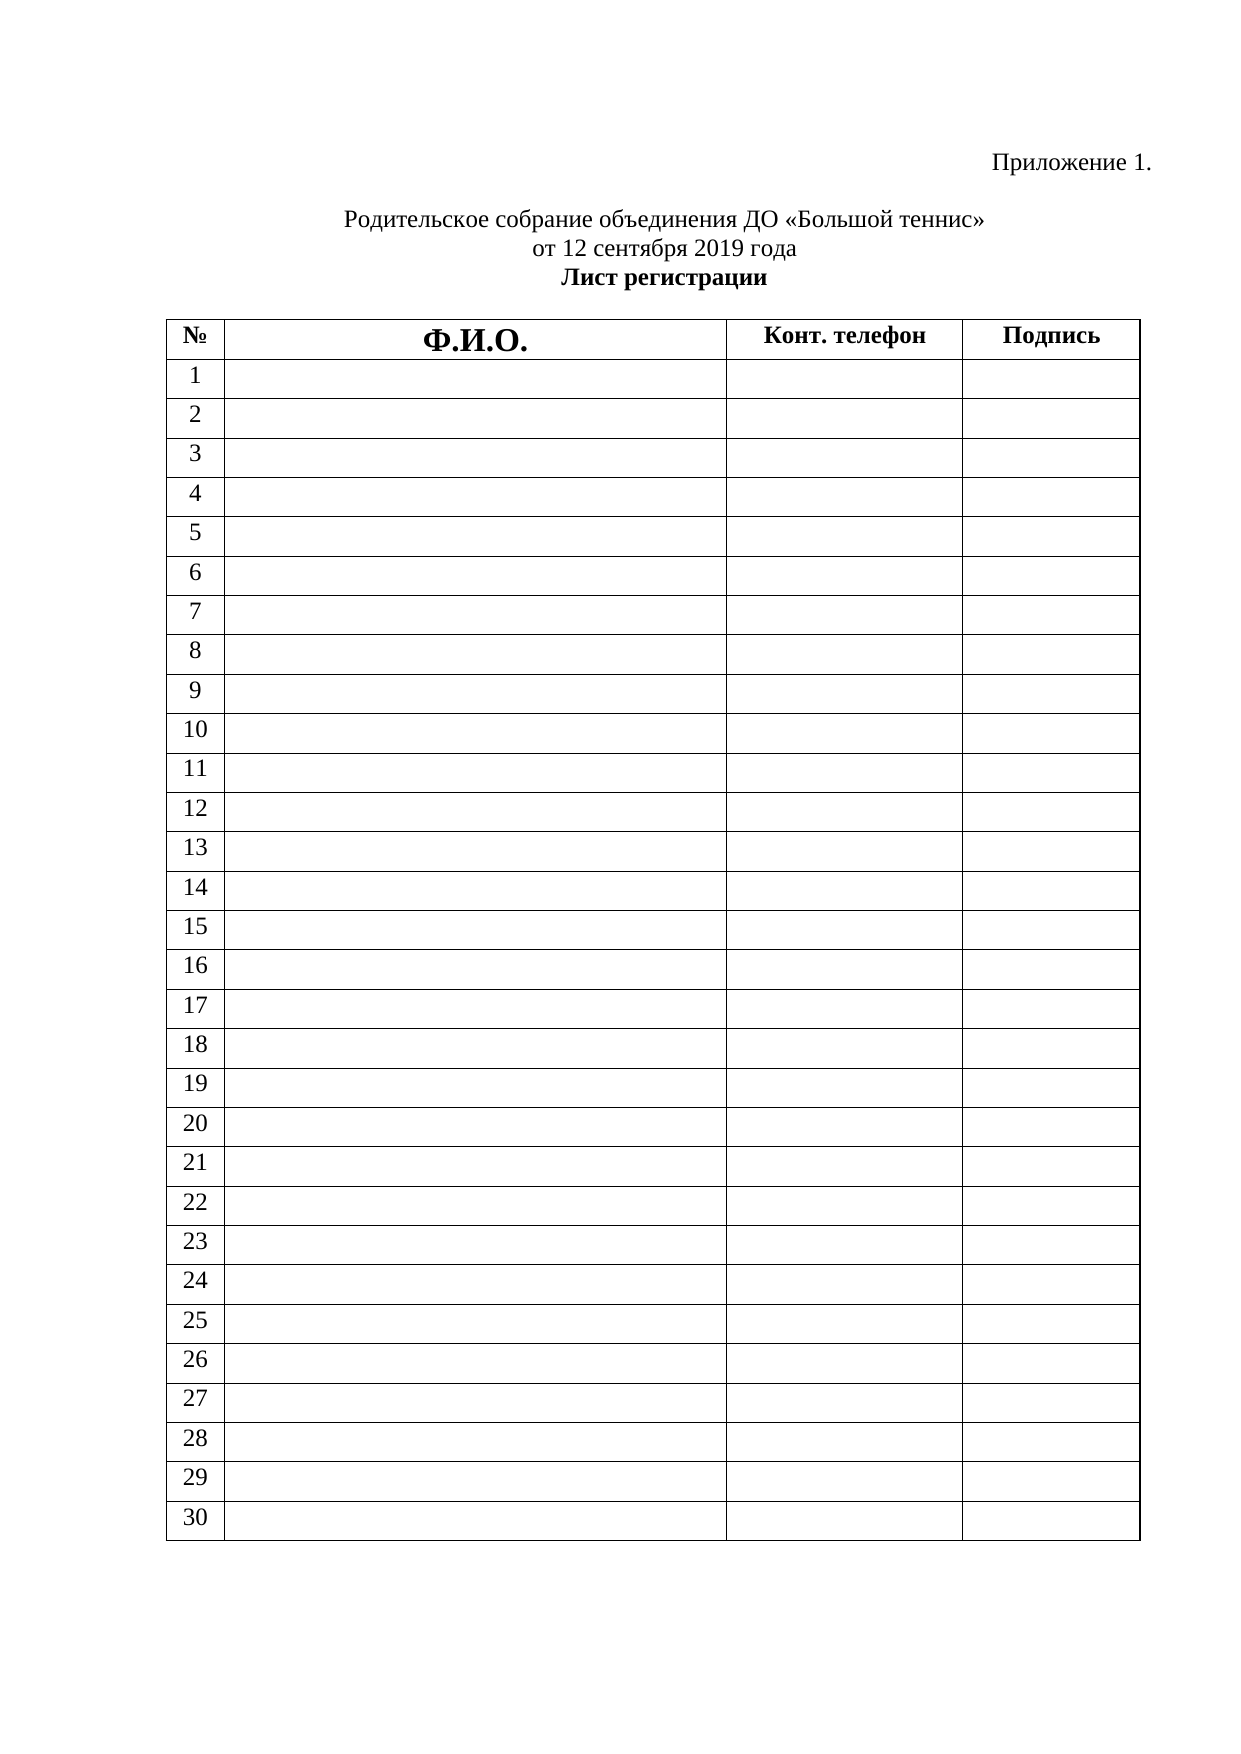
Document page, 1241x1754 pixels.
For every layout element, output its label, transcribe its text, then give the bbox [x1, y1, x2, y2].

table_cell [727, 1069, 962, 1107]
table_cell [225, 1344, 726, 1382]
table_cell [963, 596, 1139, 634]
table_cell [727, 1147, 962, 1186]
table_cell [963, 1265, 1139, 1304]
table_cell [225, 793, 726, 831]
table_cell [963, 714, 1139, 752]
table_cell 25 [167, 1305, 224, 1343]
table_cell [727, 872, 962, 910]
table_cell [225, 360, 726, 398]
table_cell 27 [167, 1384, 224, 1422]
table_cell 26 [167, 1344, 224, 1382]
table_cell [963, 675, 1139, 713]
table_cell [963, 911, 1139, 949]
table_cell [727, 950, 962, 989]
table_cell [727, 1187, 962, 1225]
table_cell 9 [167, 675, 224, 713]
table_cell 19 [167, 1069, 224, 1107]
table_cell [225, 1305, 726, 1343]
table_cell 14 [167, 872, 224, 910]
table_cell 21 [167, 1147, 224, 1186]
table_cell [963, 360, 1139, 398]
table_cell [727, 439, 962, 477]
table_cell 7 [167, 596, 224, 634]
table_cell 4 [167, 478, 224, 516]
table_cell 15 [167, 911, 224, 949]
table_cell [963, 1147, 1139, 1186]
table_cell [225, 1147, 726, 1186]
table_cell [963, 1423, 1139, 1461]
table_cell [727, 1265, 962, 1304]
table_cell [963, 1069, 1139, 1107]
table_cell [225, 1187, 726, 1225]
table_cell [963, 439, 1139, 477]
table_cell 10 [167, 714, 224, 752]
table_cell [727, 1462, 962, 1501]
table_cell [225, 1384, 726, 1422]
table_cell [727, 1108, 962, 1146]
table_cell 30 [167, 1502, 224, 1540]
table_cell [225, 1265, 726, 1304]
table_cell 16 [167, 950, 224, 989]
table_cell [727, 1344, 962, 1382]
table_cell 17 [167, 990, 224, 1028]
table_cell [727, 714, 962, 752]
table_cell [963, 557, 1139, 595]
table_cell [225, 832, 726, 871]
table_cell [727, 1029, 962, 1067]
table_cell [963, 517, 1139, 556]
table_cell [727, 793, 962, 831]
table_cell 18 [167, 1029, 224, 1067]
table_cell 28 [167, 1423, 224, 1461]
table_header Подпись [963, 320, 1139, 359]
table_cell [727, 832, 962, 871]
table_cell 6 [167, 557, 224, 595]
table_cell [225, 911, 726, 949]
table_cell [727, 596, 962, 634]
table_cell 20 [167, 1108, 224, 1146]
table_cell [963, 1305, 1139, 1343]
table_cell [963, 478, 1139, 516]
table_cell [225, 1029, 726, 1067]
table_cell [963, 832, 1139, 871]
table_cell [963, 1108, 1139, 1146]
table_cell [225, 1462, 726, 1501]
table_cell [963, 635, 1139, 674]
table_cell [727, 675, 962, 713]
table_header Конт. телефон [727, 320, 962, 359]
table_cell [963, 1029, 1139, 1067]
table_cell [727, 1384, 962, 1422]
table_cell [727, 517, 962, 556]
table_cell [225, 557, 726, 595]
table_cell 29 [167, 1462, 224, 1501]
table_cell [963, 990, 1139, 1028]
table_cell [225, 635, 726, 674]
table_cell [963, 1344, 1139, 1382]
table_cell 1 [167, 360, 224, 398]
table_cell [727, 1502, 962, 1540]
table_cell [963, 1384, 1139, 1422]
table_cell [727, 635, 962, 674]
table_cell 24 [167, 1265, 224, 1304]
table_cell [727, 911, 962, 949]
table_cell [225, 714, 726, 752]
table_cell [225, 439, 726, 477]
table_cell [225, 399, 726, 437]
table_cell 8 [167, 635, 224, 674]
table_cell [225, 478, 726, 516]
table_cell [727, 1305, 962, 1343]
table_cell [963, 399, 1139, 437]
table_cell 11 [167, 754, 224, 792]
table_cell [225, 517, 726, 556]
table_cell [727, 1226, 962, 1264]
table_cell [963, 1502, 1139, 1540]
table_cell [963, 1462, 1139, 1501]
table_cell [727, 990, 962, 1028]
table_cell [963, 793, 1139, 831]
table_cell [963, 1226, 1139, 1264]
text Лист регистрации [177, 262, 1152, 291]
table_cell [225, 872, 726, 910]
text от 12 сентября 2019 года [177, 233, 1152, 262]
table_cell 12 [167, 793, 224, 831]
table_cell [727, 478, 962, 516]
table_header № [167, 320, 224, 359]
table_cell [225, 1108, 726, 1146]
table_header Ф.И.О. [225, 320, 726, 359]
table_cell [727, 1423, 962, 1461]
text Приложение 1. [177, 147, 1152, 176]
text Родительское собрание объединения ДО «Большой теннис» [177, 204, 1152, 233]
table_cell 2 [167, 399, 224, 437]
table_cell [225, 990, 726, 1028]
table_cell [225, 950, 726, 989]
table_cell [225, 675, 726, 713]
table_cell [225, 1423, 726, 1461]
table_cell [727, 754, 962, 792]
table_cell [727, 557, 962, 595]
table_cell 3 [167, 439, 224, 477]
table_cell 22 [167, 1187, 224, 1225]
table_cell [963, 872, 1139, 910]
table_cell [225, 1226, 726, 1264]
table_cell [225, 1502, 726, 1540]
table_cell 5 [167, 517, 224, 556]
table_cell [225, 596, 726, 634]
table_cell [225, 1069, 726, 1107]
table_cell [727, 360, 962, 398]
table_cell 23 [167, 1226, 224, 1264]
table_cell [225, 754, 726, 792]
table_cell [963, 754, 1139, 792]
table_cell 13 [167, 832, 224, 871]
table_cell [963, 1187, 1139, 1225]
table_cell [727, 399, 962, 437]
table_cell [963, 950, 1139, 989]
